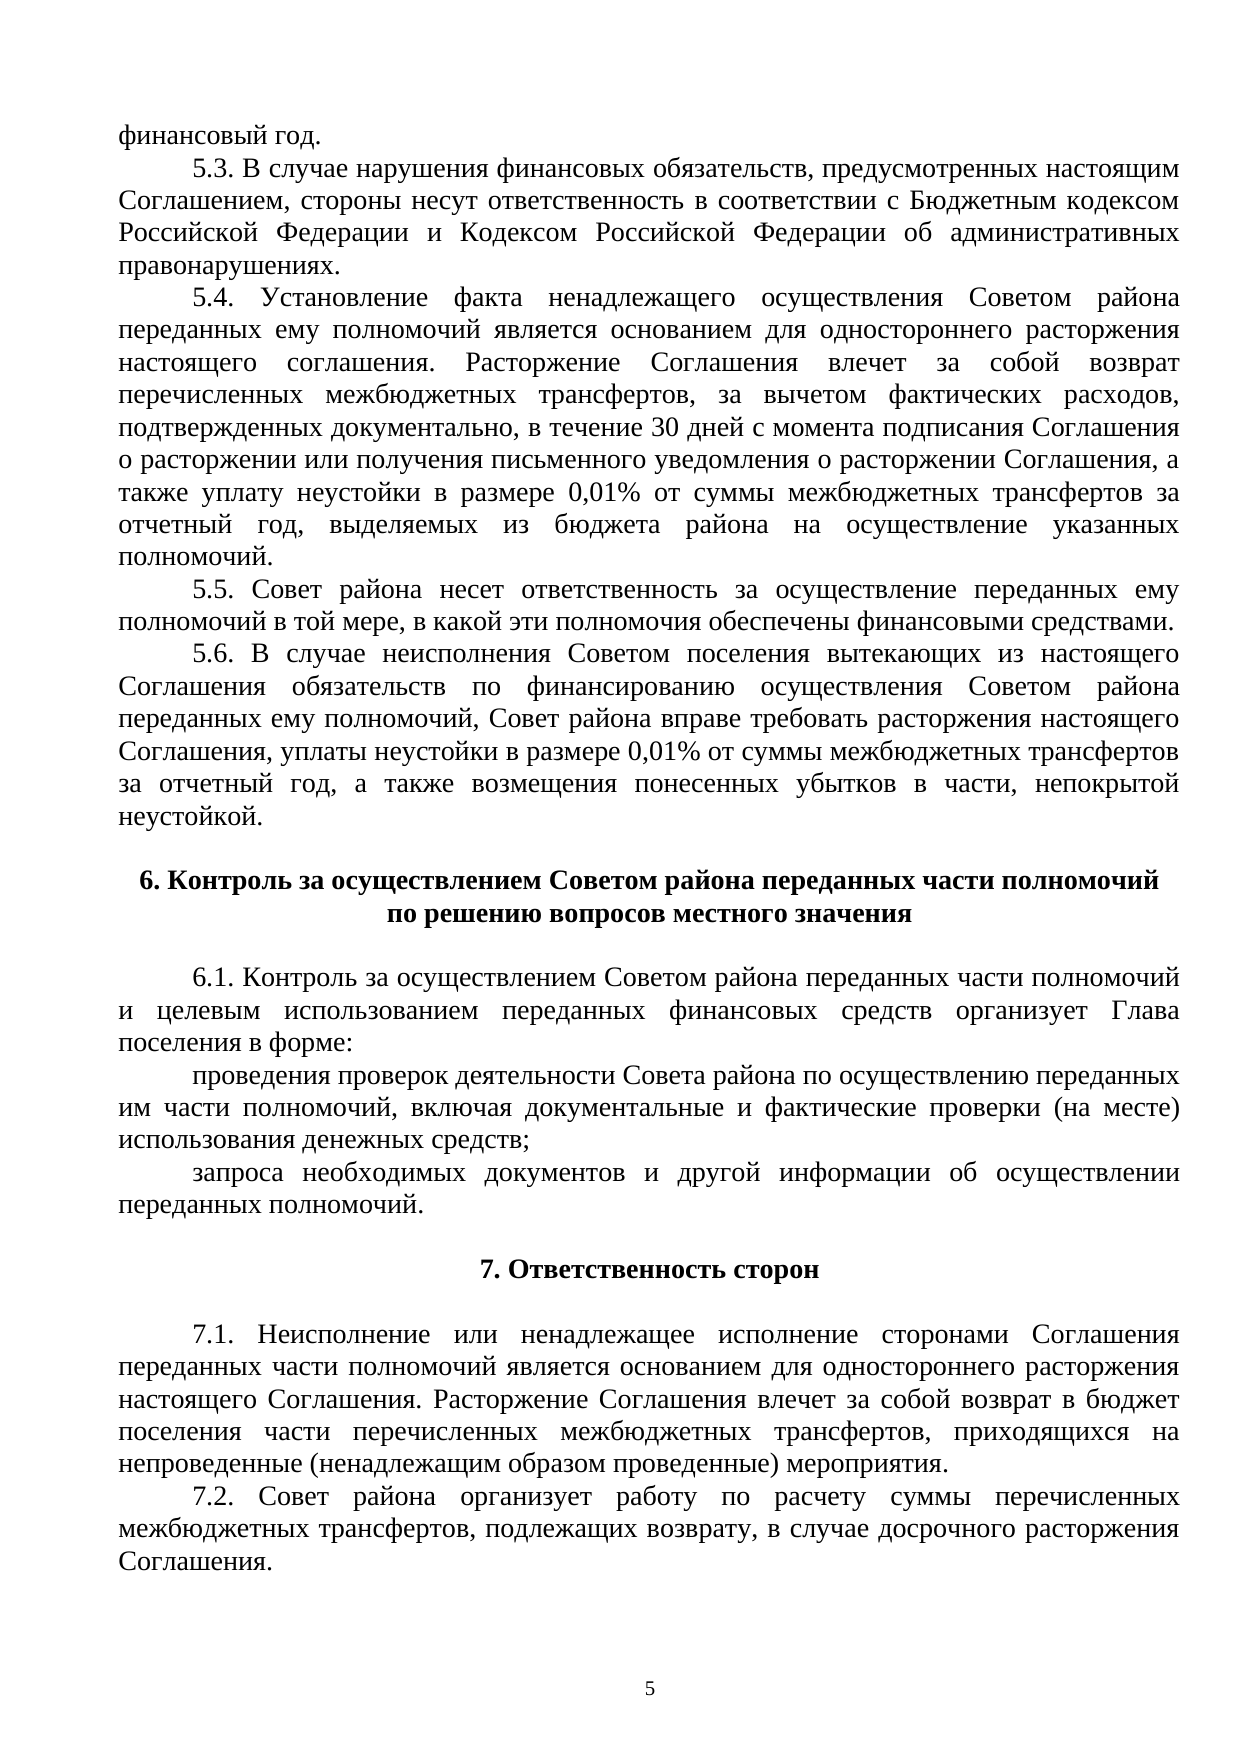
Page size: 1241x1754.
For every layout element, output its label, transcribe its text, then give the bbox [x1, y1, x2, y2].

text 7.2. Совет района организует работу по расчету суммы перечисленных межбюджетных трансфертов, подлежащих возврату, в случае досрочного расторжения Соглашения. [118, 1479, 1181, 1576]
text 7.1. Неисполнение или ненадлежащее исполнение сторонами Соглашения переданных части полномочий является основанием для одностороннего расторжения настоящего Соглашения. Расторжение Соглашения влечет за собой возврат в бюджет поселения части перечисленных межбюджетных трансфертов, приходящихся на непроведенные (ненадлежащим образом проведенные) мероприятия. [118, 1317, 1181, 1479]
text 5.5. Совет района несет ответственность за осуществление переданных ему полномочий в той мере, в какой эти полномочия обеспечены финансовыми средствами. [118, 572, 1181, 637]
text 5.4. Установление факта ненадлежащего осуществления Советом района переданных ему полномочий является основанием для одностороннего расторжения настоящего соглашения. Расторжение Соглашения влечет за собой возврат перечисленных межбюджетных трансфертов, за вычетом фактических расходов, подтвержденных документально, в течение 30 дней с момента подписания Соглашения о расторжении или получения письменного уведомления о расторжении Соглашения, а также уплату неустойки в размере 0,01% от суммы межбюджетных трансфертов за отчетный год, выделяемых из бюджета района на осуществление указанных полномочий. [118, 280, 1181, 572]
text 7. Ответственность сторон [118, 1252, 1181, 1284]
text проведения проверок деятельности Совета района по осуществлению переданных им части полномочий, включая документальные и фактические проверки (на месте) использования денежных средств; [118, 1058, 1181, 1155]
text по решению вопросов местного значения [118, 896, 1181, 928]
text 5.6. В случае неисполнения Советом поселения вытекающих из настоящего Соглашения обязательств по финансированию осуществления Советом района переданных ему полномочий, Совет района вправе требовать расторжения настоящего Соглашения, уплаты неустойки в размере 0,01% от суммы межбюджетных трансфертов за отчетный год, а также возмещения понесенных убытков в части, непокрытой неустойкой. [118, 637, 1181, 831]
text 6. Контроль за осуществлением Советом района переданных части полномочий [118, 863, 1181, 896]
text запроса необходимых документов и другой информации об осуществлении переданных полномочий. [118, 1155, 1181, 1220]
text 6.1. Контроль за осуществлением Советом района переданных части полномочий и целевым использованием переданных финансовых средств организует Глава поселения в форме: [118, 961, 1181, 1058]
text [118, 118, 1181, 151]
text 5.3. В случае нарушения финансовых обязательств, предусмотренных настоящим Соглашением, стороны несут ответственность в соответствии с Бюджетным кодексом Российской Федерации и Кодексом Российской Федерации об административных правонарушениях. [118, 151, 1181, 280]
